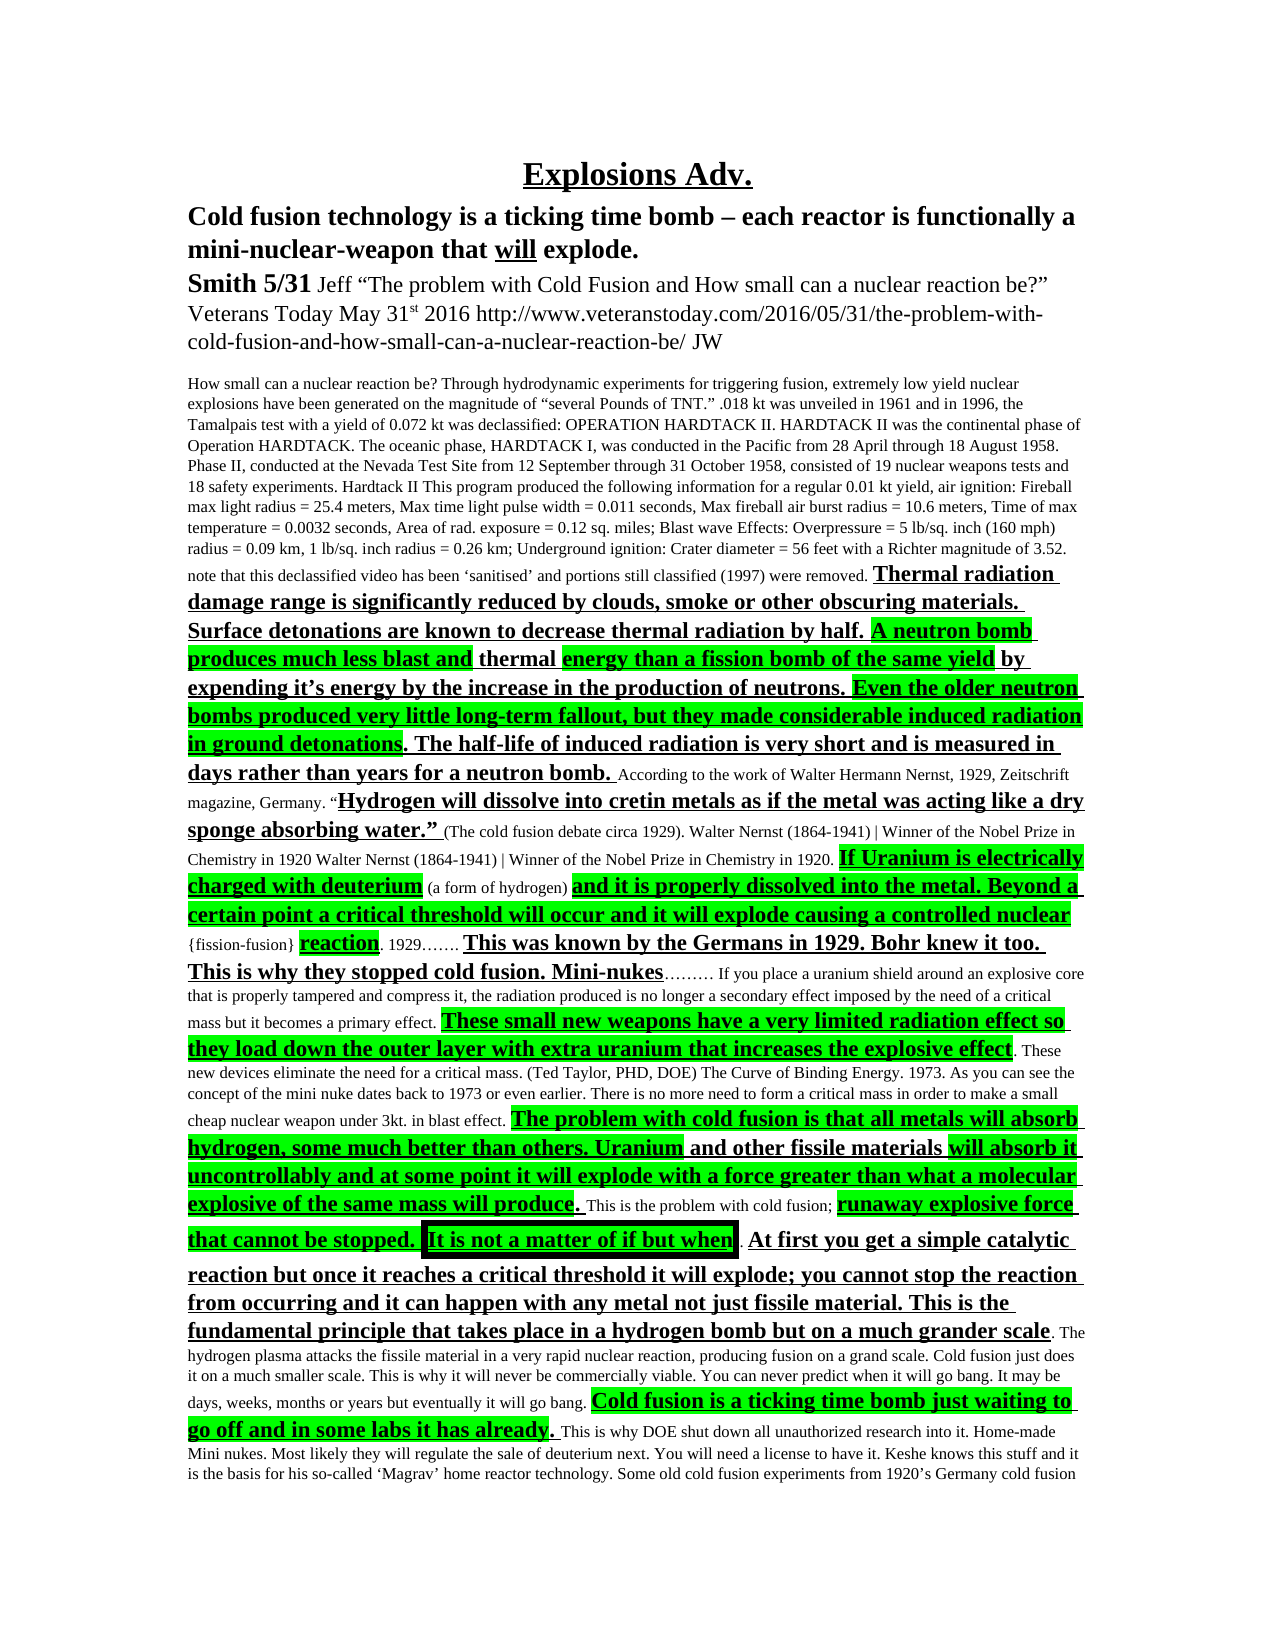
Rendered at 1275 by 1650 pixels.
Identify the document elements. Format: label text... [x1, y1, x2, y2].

subtitle Explosions Adv. [187, 154, 1087, 192]
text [187, 373, 1087, 1483]
subtitle Cold fusion technology is a ticking time bomb – each reactor is functionally a mini-nuclear-weapon that will explode. [187, 200, 1087, 264]
text Smith 5/31 Jeff “The problem with Cold Fusion and How small can a nuclear reaction be?” Veterans Today May 31st 2016 http://www.veteranstoday.com/2016/05/31/the-problem-with-cold-fusion-and-how-small-can-a-nuclear-reaction-be/ JW [187, 267, 1087, 355]
